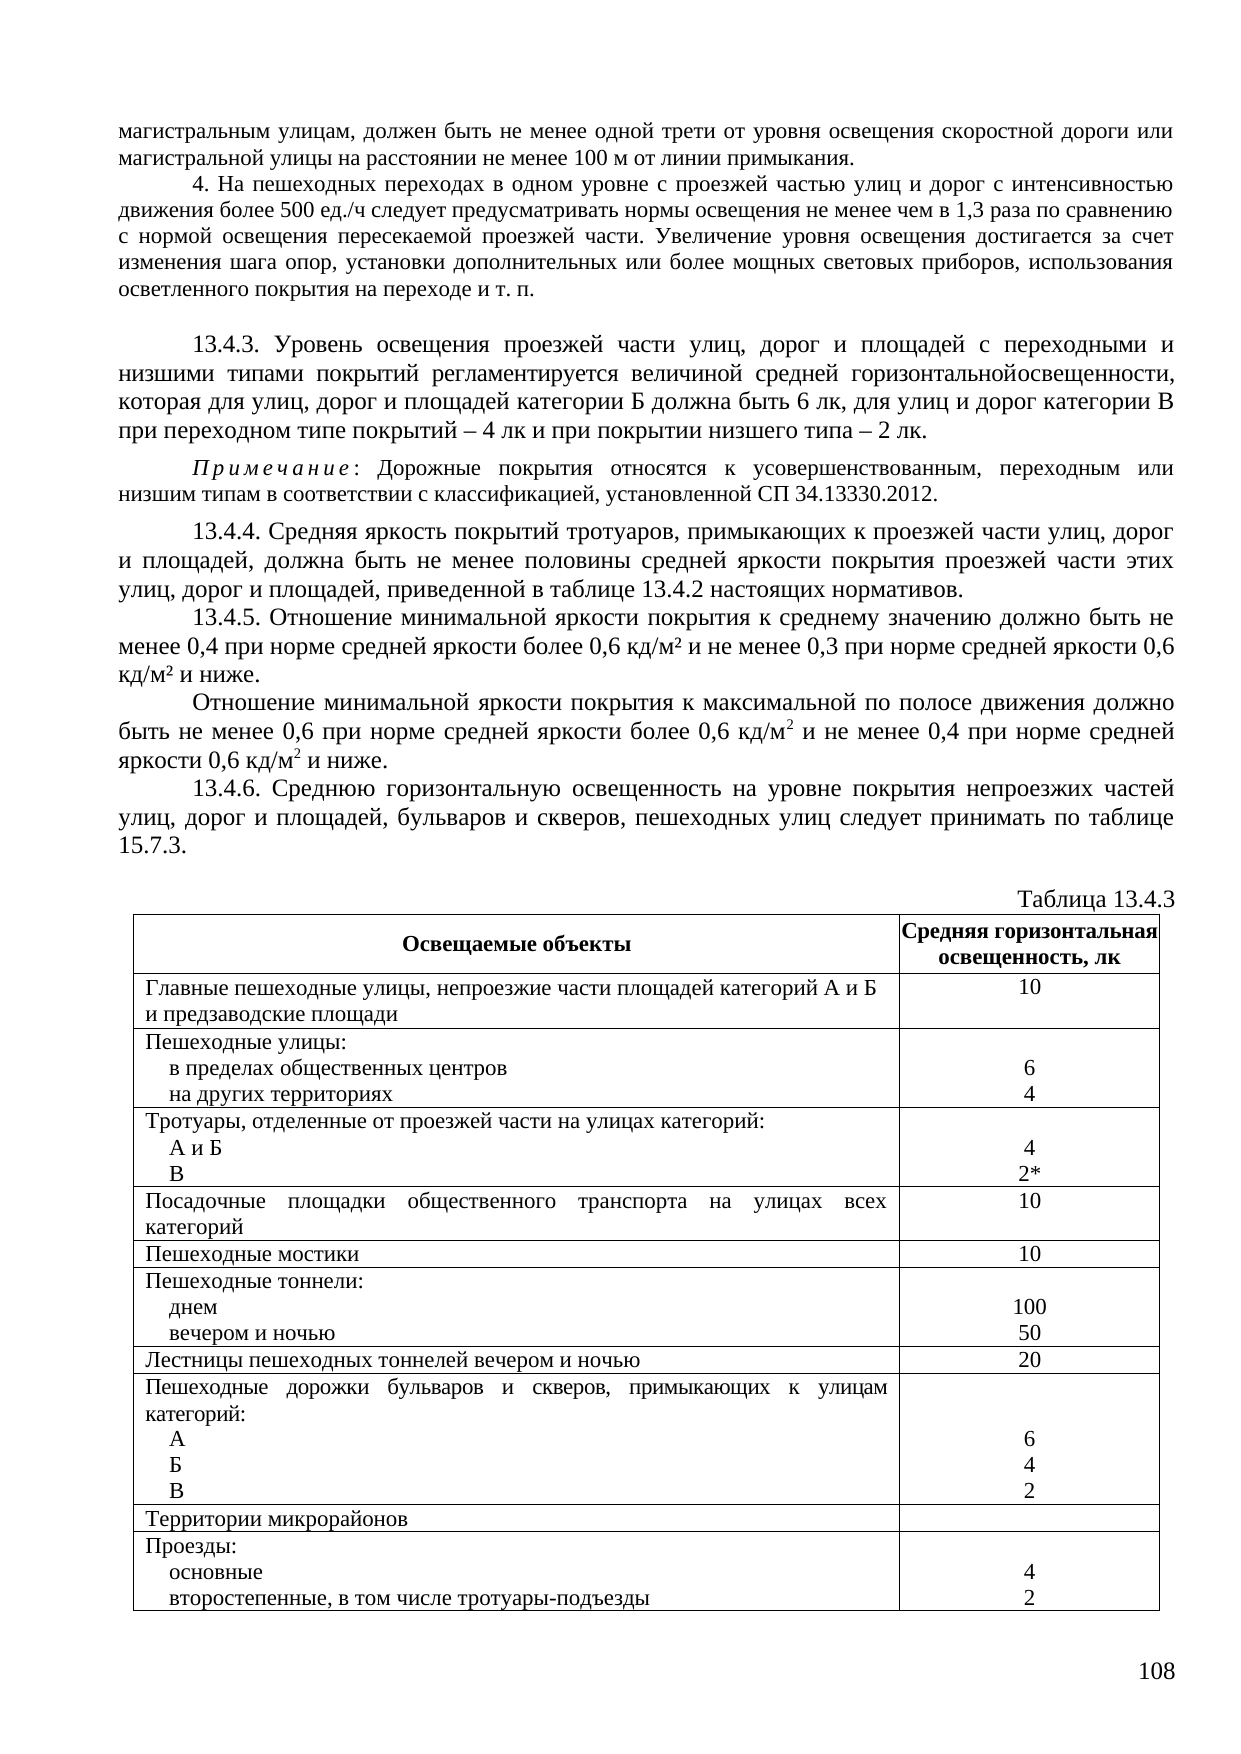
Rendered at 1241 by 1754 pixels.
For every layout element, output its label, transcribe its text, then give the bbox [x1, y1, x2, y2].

text 13.4.4. Средняя яркость покрытий тротуаров, примыкающих к проезжей части улиц, дорог и площадей, должна быть не менее половины средней яркости покрытия проезжей части этих улиц, дорог и площадей, приведенной в таблице 13.4.2 настоящих нормативов. [118, 517, 1175, 602]
text 4. На пешеходных переходах в одном уровне с проезжей частью улиц и дорог с интенсивностью движения более 500 ед./ч следует предусматривать нормы освещения не менее чем в 1,3 раза по сравнению с нормой освещения пересекаемой проезжей части. Увеличение уровня освещения достигается за счет изменения шага опор, установки дополнительных или более мощных световых приборов, использования осветленного покрытия на переходе и т. п. [118, 170, 1175, 301]
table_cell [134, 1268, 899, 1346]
text Отношение минимальной яркости покрытия к максимальной по полосе движения должно быть не менее 0,6 при норме средней яркости более 0,6 кд/м2 и не менее 0,4 при норме средней яркости 0,6 кд/м2 и ниже. [118, 688, 1175, 773]
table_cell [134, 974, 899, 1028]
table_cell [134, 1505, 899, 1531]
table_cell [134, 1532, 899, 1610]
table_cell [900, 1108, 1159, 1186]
text 13.4.5. Отношение минимальной яркости покрытия к среднему значению должно быть не менее 0,4 при норме средней яркости более 0,6 кд/м² и не менее 0,3 при норме средней яркости 0,6 кд/м² и ниже. [118, 602, 1175, 688]
text 13.4.3. Уровень освещения проезжей части улиц, дорог и площадей с переходными и низшими типами покрытий регламентируется величиной средней горизонтальнойосвещенности, которая для улиц, дорог и площадей категории Б должна быть 6 лк, для улиц и дорог категории В при переходном типе покрытий – 4 лк и при покрытии низшего типа – 2 лк. [118, 329, 1175, 443]
text Примечание: Дорожные покрытия относятся к усовершенствованным, переходным или низшим типам в соответствии с классификацией, установленной СП 34.13330.2012. [118, 454, 1175, 507]
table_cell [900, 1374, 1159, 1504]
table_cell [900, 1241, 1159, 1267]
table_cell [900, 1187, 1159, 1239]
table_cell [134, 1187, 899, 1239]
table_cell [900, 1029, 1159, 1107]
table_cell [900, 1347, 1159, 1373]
text Таблица 13.4.3 [118, 885, 1175, 913]
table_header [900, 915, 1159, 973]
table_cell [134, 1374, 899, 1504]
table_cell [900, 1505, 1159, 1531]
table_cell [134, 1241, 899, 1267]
text 13.4.6. Среднюю горизонтальную освещенность на уровне покрытия непроезжих частей улиц, дорог и площадей, бульваров и скверов, пешеходных улиц следует принимать по таблице 15.7.3. [118, 773, 1175, 859]
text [118, 118, 1175, 170]
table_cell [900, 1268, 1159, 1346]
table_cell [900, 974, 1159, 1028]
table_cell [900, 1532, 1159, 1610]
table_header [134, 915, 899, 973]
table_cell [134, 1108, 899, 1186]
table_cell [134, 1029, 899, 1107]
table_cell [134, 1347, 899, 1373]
